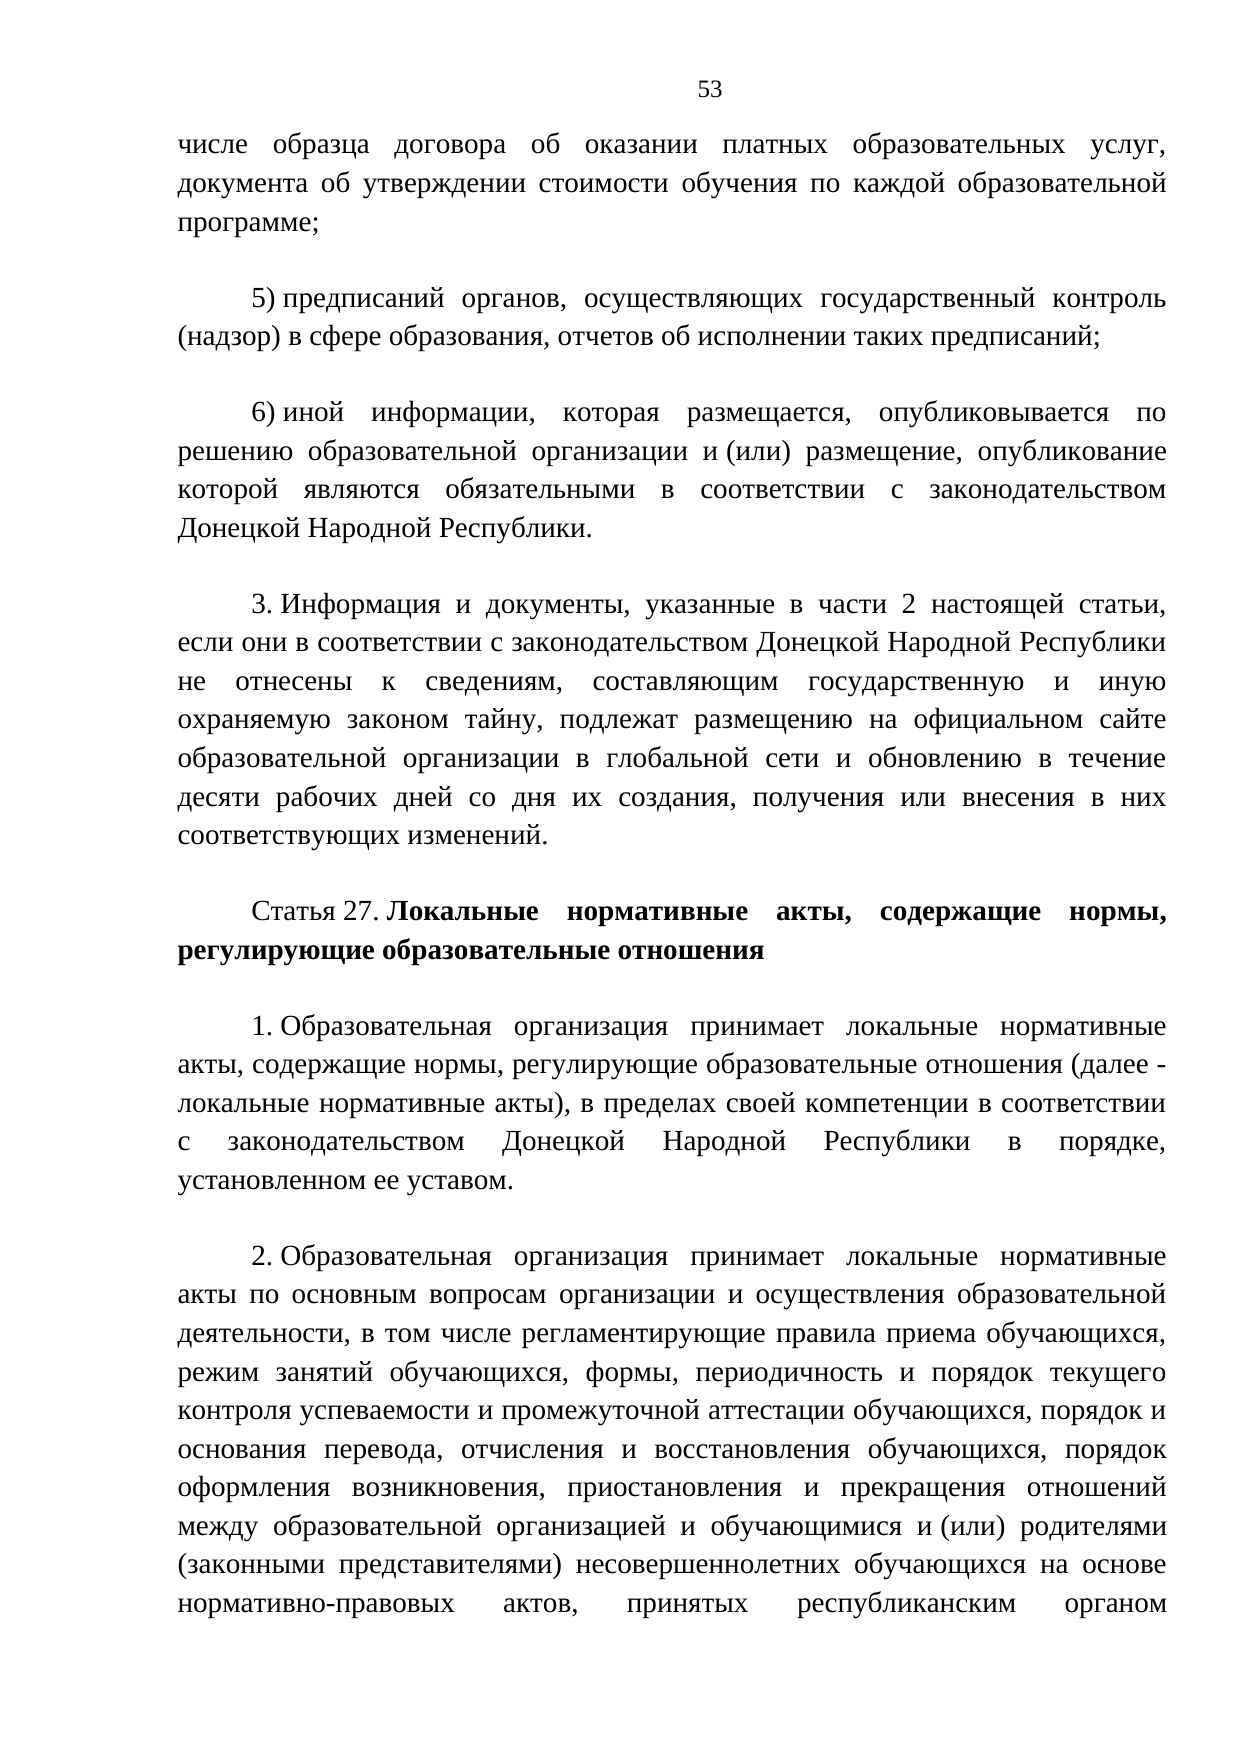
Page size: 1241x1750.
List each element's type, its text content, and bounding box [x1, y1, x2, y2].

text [177, 127, 1167, 237]
text 6) иной информации, которая размещается, опубликовывается по решению образовательной организации и (или) размещение, опубликование которой являются обязательными в соответствии с законодательством Донецкой Народной Республики. [177, 394, 1167, 543]
text 3. Информация и документы, указанные в части 2 настоящей статьи, если они в соответствии с законодательством Донецкой Народной Республики не отнесены к сведениям, составляющим государственную и иную охраняемую законом тайну, подлежат размещению на официальном сайте образовательной организации в глобальной сети и обновлению в течение десяти рабочих дней со дня их создания, получения или внесения в них соответствующих изменений. [177, 586, 1167, 851]
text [177, 1238, 1167, 1618]
text 1. Образовательная организация принимает локальные нормативные акты, содержащие нормы, регулирующие образовательные отношения (далее - локальные нормативные акты), в пределах своей компетенции в соответствии с законодательством Донецкой Народной Республики в порядке, установленном ее уставом. [177, 1008, 1167, 1196]
text Статья 27. Локальные нормативные акты, содержащие нормы, регулирующие образовательные отношения [177, 893, 1167, 965]
text 5) предписаний органов, осуществляющих государственный контроль (надзор) в сфере образования, отчетов об исполнении таких предписаний; [177, 280, 1167, 352]
